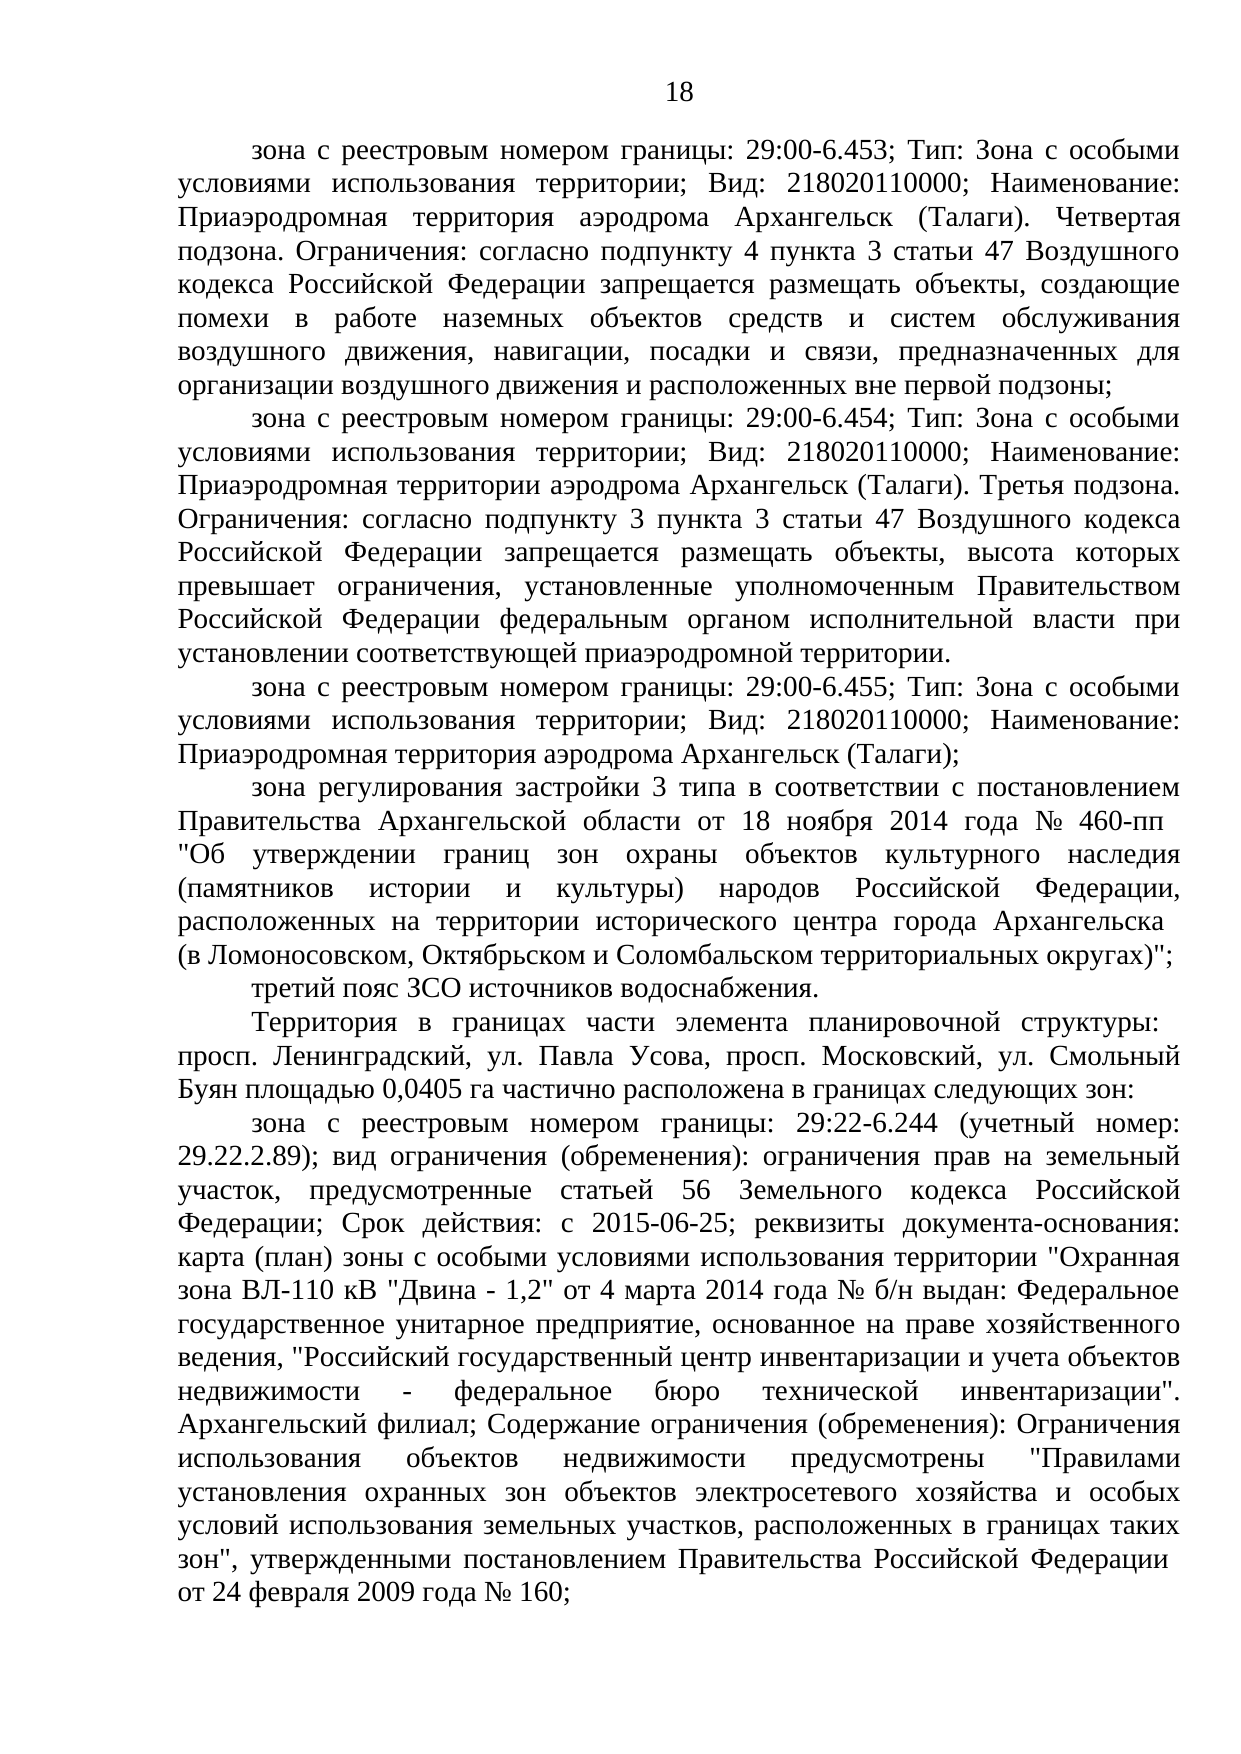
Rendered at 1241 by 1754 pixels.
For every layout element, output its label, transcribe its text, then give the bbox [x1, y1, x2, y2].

text зона с реестровым номером границы: 29:00-6.453; Тип: Зона с особыми условиями использования территории; Вид: 218020110000; Наименование: Приаэродромная территория аэродрома Архангельск (Талаги). Четвертая подзона. Ограничения: согласно подпункту 4 пункта 3 статьи 47 Воздушного кодекса Российской Федерации запрещается размещать объекты, создающие помехи в работе наземных объектов средств и систем обслуживания воздушного движения, навигации, посадки и связи, предназначенных для организации воздушного движения и расположенных вне первой подзоны; [177, 132, 1181, 400]
text Территория в границах части элемента планировочной структуры: просп. Ленинградский, ул. Павла Усова, просп. Московский, ул. Смольный Буян площадью 0,0405 га частично расположена в границах следующих зон: [177, 1004, 1181, 1105]
text зона с реестровым номером границы: 29:22-6.244 (учетный номер: 29.22.2.89); вид ограничения (обременения): ограничения прав на земельный участок, предусмотренные статьей 56 Земельного кодекса Российской Федерации; Срок действия: с 2015-06-25; реквизиты документа-основания: карта (план) зоны с особыми условиями использования территории "Охранная зона ВЛ-110 кВ "Двина - 1,2" от 4 марта 2014 года № б/н выдан: Федеральное государственное унитарное предприятие, основанное на праве хозяйственного ведения, "Российский государственный центр инвентаризации и учета объектов недвижимости - федеральное бюро технической инвентаризации". Архангельский филиал; Содержание ограничения (обременения): Ограничения использования объектов недвижимости предусмотрены "Правилами установления охранных зон объектов электросетевого хозяйства и особых условий использования земельных участков, расположенных в границах таких зон", утвержденными постановлением Правительства Российской Федерации от 24 февраля 2009 года № 160; [177, 1105, 1181, 1608]
text третий пояс ЗСО источников водоснабжения. [177, 971, 1181, 1004]
text зона с реестровым номером границы: 29:00-6.454; Тип: Зона с особыми условиями использования территории; Вид: 218020110000; Наименование: Приаэродромная территории аэродрома Архангельск (Талаги). Третья подзона. Ограничения: согласно подпункту 3 пункта 3 статьи 47 Воздушного кодекса Российской Федерации запрещается размещать объекты, высота которых превышает ограничения, установленные уполномоченным Правительством Российской Федерации федеральным органом исполнительной власти при установлении соответствующей приаэродромной территории. [177, 400, 1181, 669]
text зона регулирования застройки 3 типа в соответствии с постановлением Правительства Архангельской области от 18 ноября 2014 года № 460-пп "Об утверждении границ зон охраны объектов культурного наследия (памятников истории и культуры) народов Российской Федерации, расположенных на территории исторического центра города Архангельска (в Ломоносовском, Октябрьском и Соломбальском территориальных округах)"; [177, 769, 1181, 971]
text зона с реестровым номером границы: 29:00-6.455; Тип: Зона с особыми условиями использования территории; Вид: 218020110000; Наименование: Приаэродромная территория аэродрома Архангельск (Талаги); [177, 669, 1181, 769]
